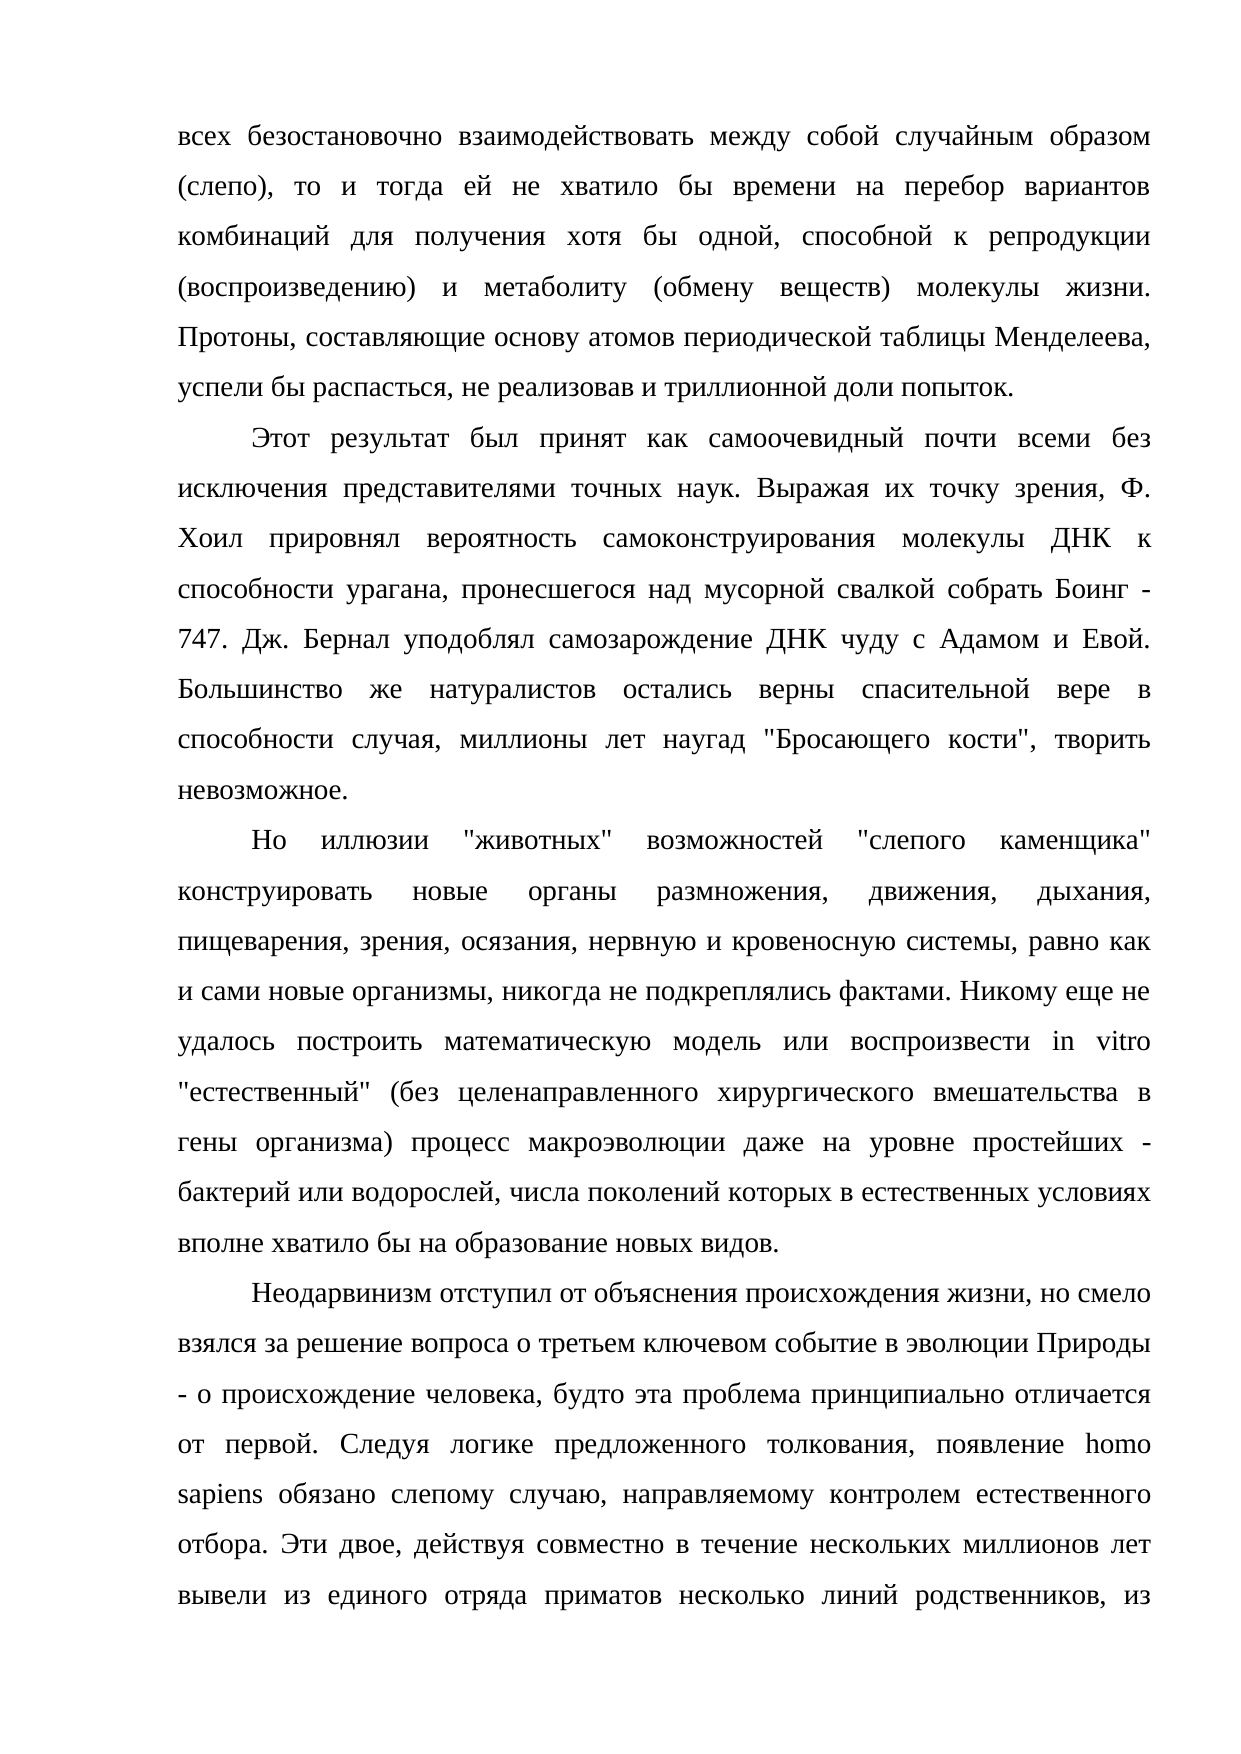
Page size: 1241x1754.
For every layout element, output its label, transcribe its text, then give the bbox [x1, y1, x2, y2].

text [177, 1275, 1152, 1611]
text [177, 118, 1152, 403]
text Этот результат был принят как самоочевидный почти всеми без исключения представителями точных наук. Выражая их точку зрения, Ф. Хоил прировнял вероятность самоконструирования молекулы ДНК к способности урагана, пронесшегося над мусорной свалкой собрать Боинг - 747. Дж. Бернал уподоблял самозарождение ДНК чуду с Адамом и Евой. Большинство же натуралистов остались верны спасительной вере в способности случая, миллионы лет наугад "Бросающего кости", творить невозможное. [177, 420, 1152, 806]
text Но иллюзии "животных" возможностей "слепого каменщика" конструировать новые органы размножения, движения, дыхания, пищеварения, зрения, осязания, нервную и кровеносную системы, равно как и сами новые организмы, никогда не подкреплялись фактами. Никому еще не удалось построить математическую модель или воспроизвести in vitro "естественный" (без целенаправленного хирургического вмешательства в гены организма) процесс макроэволюции даже на уровне простейших - бактерий или водорослей, числа поколений которых в естественных условиях вполне хватило бы на образование новых видов. [177, 822, 1152, 1258]
